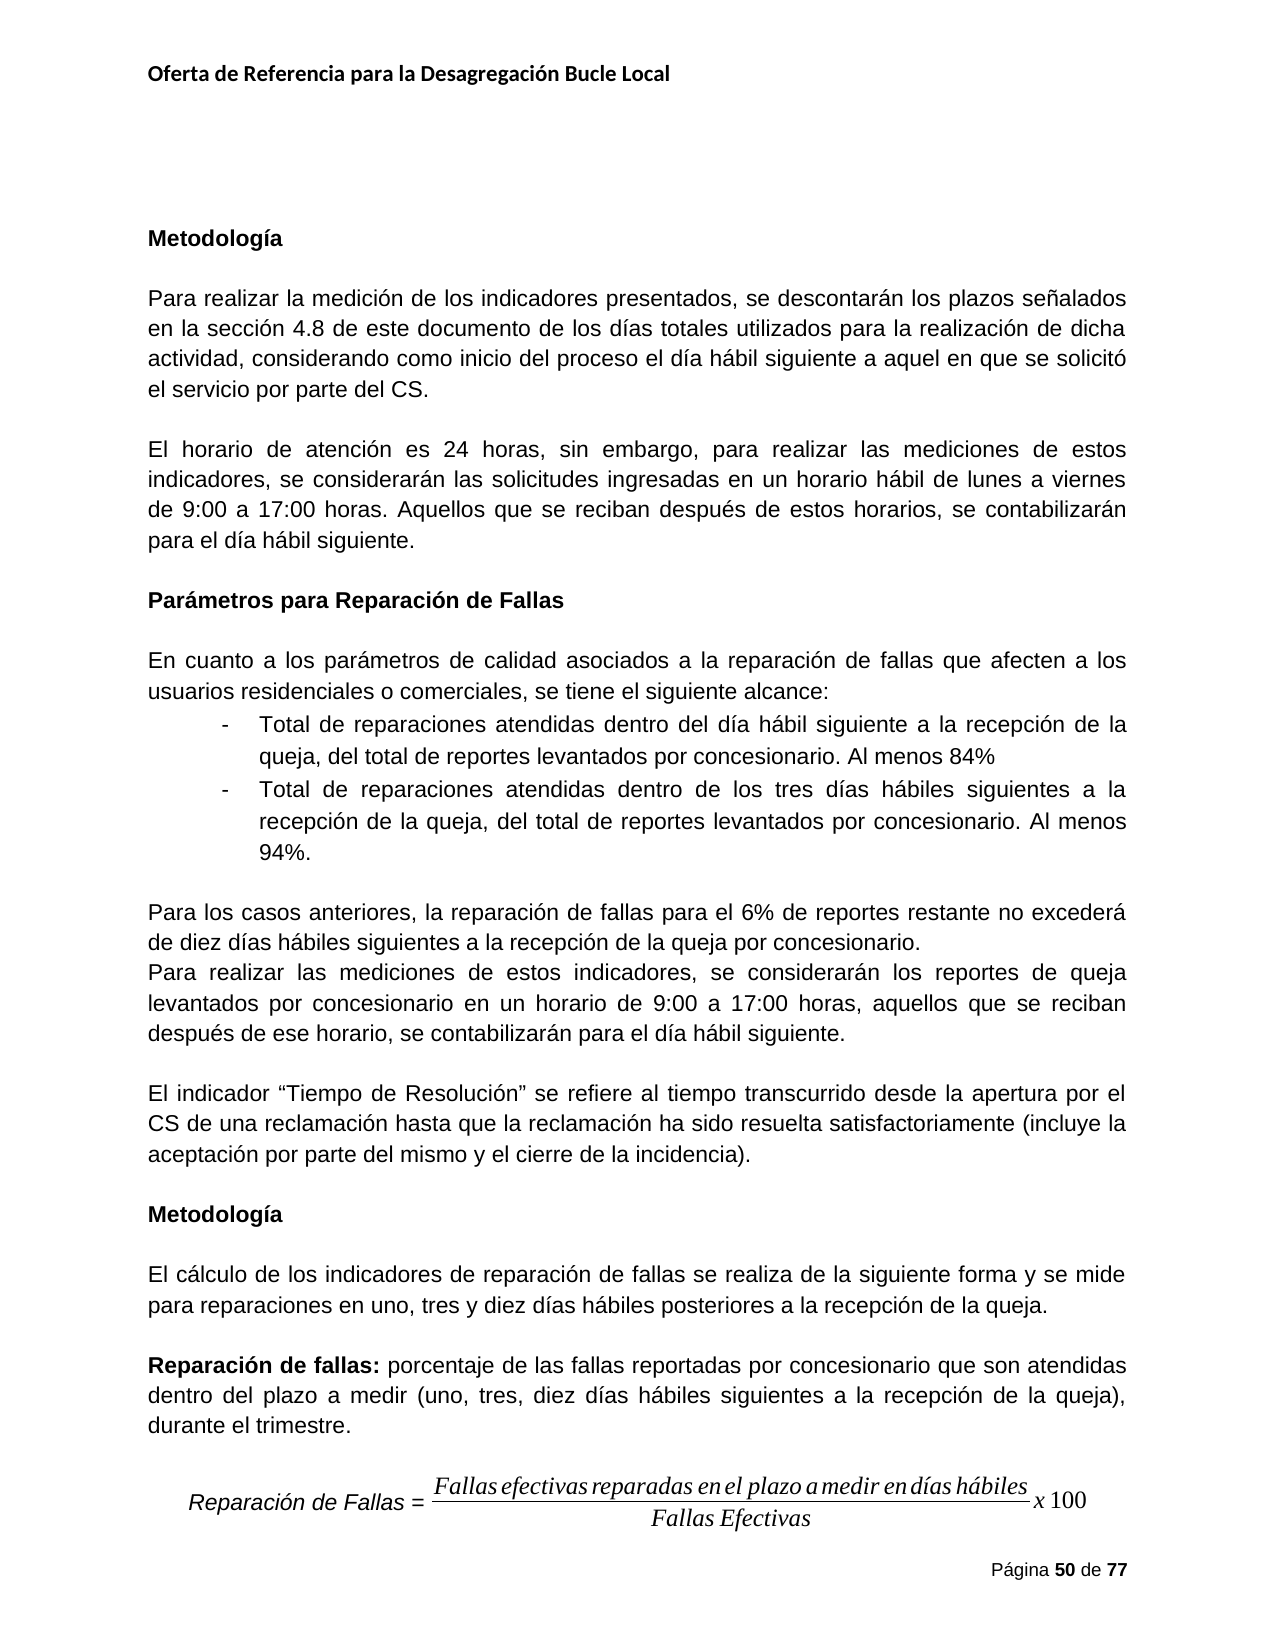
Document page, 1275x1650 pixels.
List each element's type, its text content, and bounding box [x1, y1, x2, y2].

text Para realizar las mediciones de estos indicadores, se considerarán los reportes de queja levantados por concesionario en un horario de 9:00 a 17:00 horas, aquellos que se reciban después de ese horario, se contabilizarán para el día hábil siguiente. [148, 959, 1127, 1046]
text Parámetros para Reparación de Fallas [148, 587, 1127, 613]
text El cálculo de los indicadores de reparación de fallas se realiza de la siguiente forma y se mide para reparaciones en uno, tres y diez días hábiles posteriores a la recepción de la queja. [148, 1261, 1127, 1318]
text Para realizar la medición de los indicadores presentados, se descontarán los plazos señalados en la sección 4.8 de este documento de los días totales utilizados para la realización de dicha actividad, considerando como inicio del proceso el día hábil siguiente a aquel en que se solicitó el servicio por parte del CS. [148, 285, 1127, 402]
text El indicador “Tiempo de Resolución” se refiere al tiempo transcurrido desde la apertura por el CS de una reclamación hasta que la reclamación ha sido resuelta satisfactoriamente (incluye la aceptación por parte del mismo y el cierre de la incidencia). [148, 1080, 1127, 1167]
list Total de reparaciones atendidas dentro de los tres días hábiles siguientes a la recepción de la queja, del total de reportes levantados por concesionario. Al menos 94%. [221, 773, 1127, 865]
text Metodología [148, 224, 1048, 251]
text El horario de atención es 24 horas, sin embargo, para realizar las mediciones de estos indicadores, se considerarán las solicitudes ingresadas en un horario hábil de lunes a viernes de 9:00 a 17:00 horas. Aquellos que se reciban después de estos horarios, se contabilizarán para el día hábil siguiente. [148, 436, 1127, 553]
text Reparación de Fallas = [148, 1473, 1127, 1532]
text Para los casos anteriores, la reparación de fallas para el 6% de reportes restante no excederá de diez días hábiles siguientes a la recepción de la queja por concesionario. [148, 899, 1127, 955]
text Reparación de fallas: porcentaje de las fallas reportadas por concesionario que son atendidas dentro del plazo a medir (uno, tres, diez días hábiles siguientes a la recepción de la queja), durante el trimestre. [148, 1352, 1127, 1439]
text En cuanto a los parámetros de calidad asociados a la reparación de fallas que afecten a los usuarios residenciales o comerciales, se tiene el siguiente alcance: [148, 647, 1127, 704]
list Total de reparaciones atendidas dentro del día hábil siguiente a la recepción de la queja, del total de reportes levantados por concesionario. Al menos 84% [221, 708, 1127, 769]
text Metodología [148, 1201, 1127, 1227]
